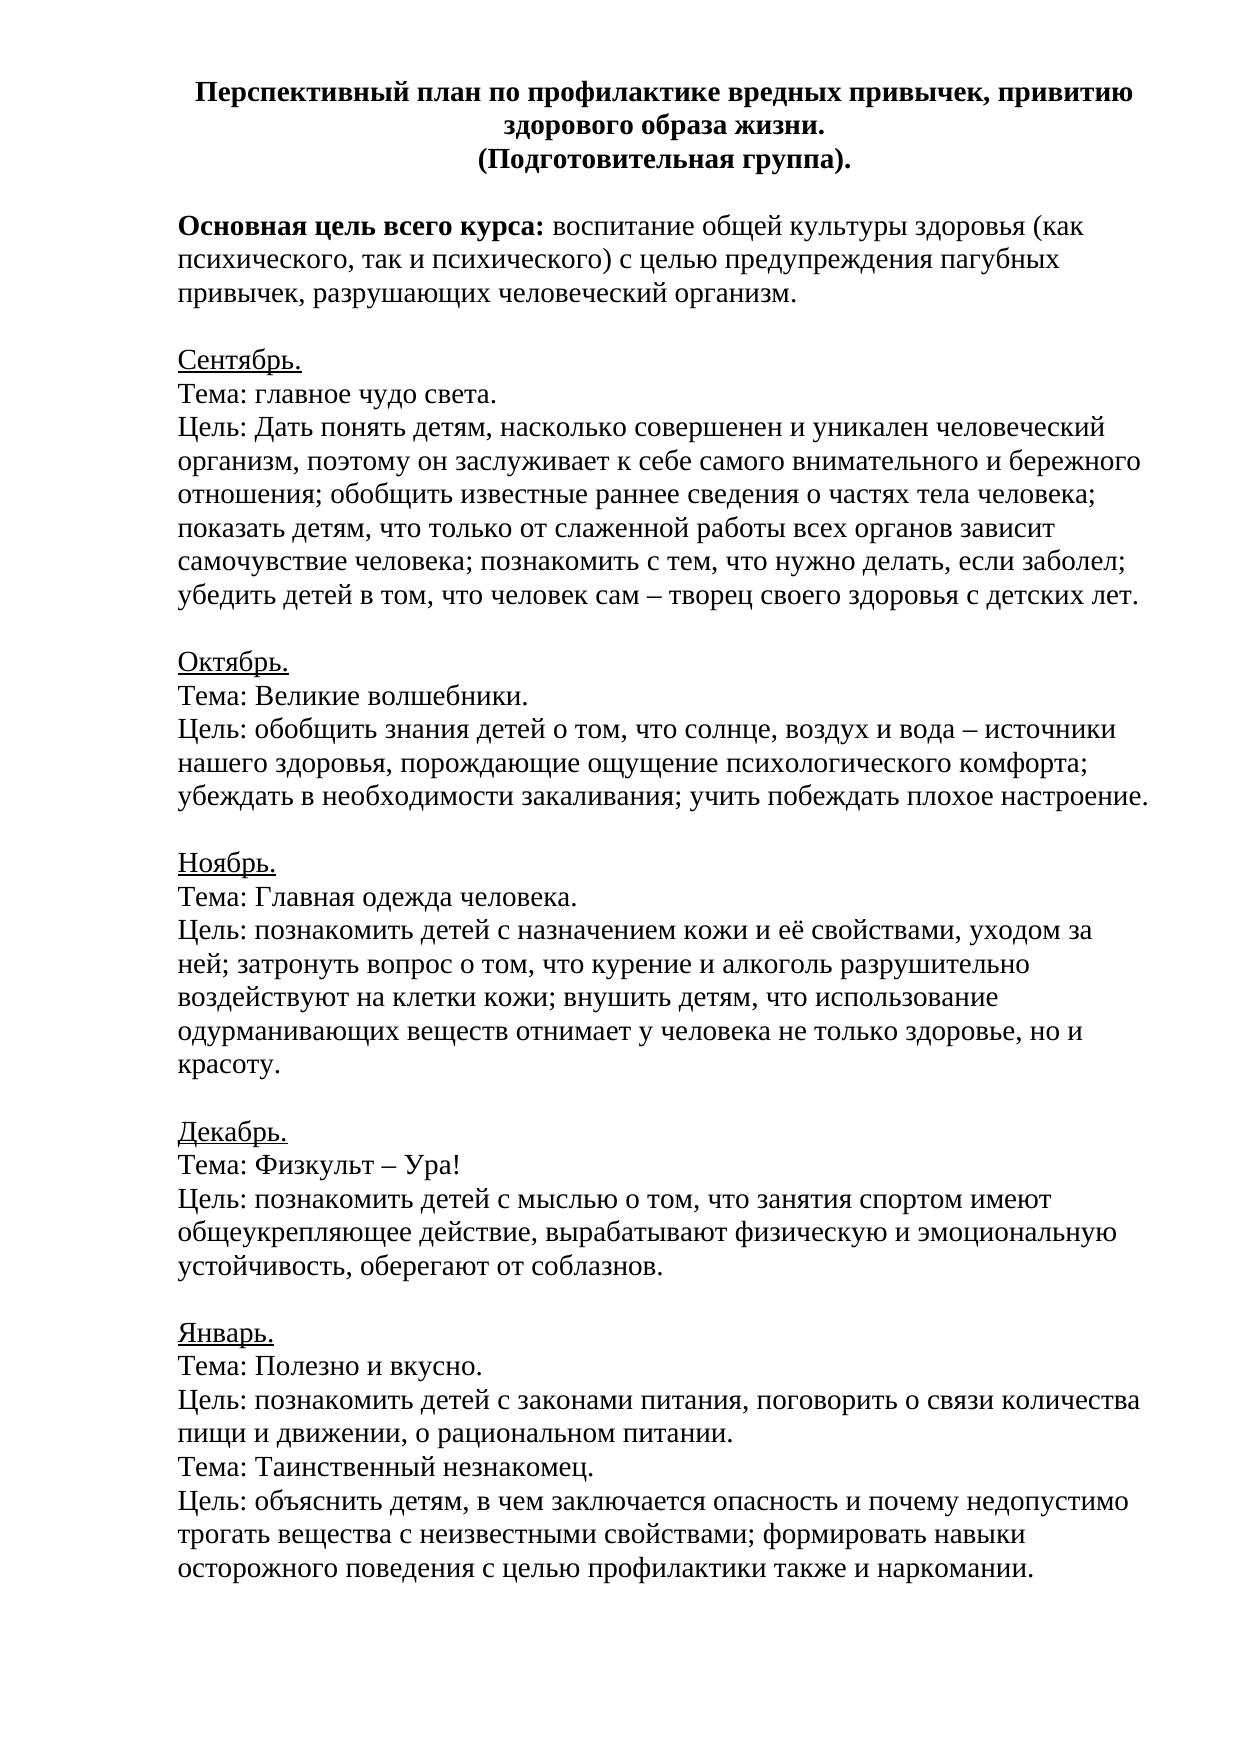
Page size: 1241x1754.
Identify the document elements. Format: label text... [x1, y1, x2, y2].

text Цель: познакомить детей с законами питания, поговорить о связи количества пищи и движении, о рациональном питании. [177, 1382, 1152, 1449]
text Тема: Таинственный незнакомец. [177, 1449, 1152, 1483]
text Январь. [177, 1315, 1152, 1348]
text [177, 1483, 1152, 1583]
text Цель: Дать понять детям, насколько совершенен и уникален человеческий организм, поэтому он заслуживает к себе самого внимательного и бережного отношения; обобщить известные раннее сведения о частях тела человека; показать детям, что только от слаженной работы всех органов зависит самочувствие человека; познакомить с тем, что нужно делать, если заболел; убедить детей в том, что человек сам – творец своего здоровья с детских лет. [177, 409, 1152, 611]
text Декабрь. [177, 1114, 1152, 1147]
text Перспективный план по профилактике вредных привычек, привитию здорового образа жизни. [177, 74, 1152, 141]
text Цель: обобщить знания детей о том, что солнце, воздух и вода – источники нашего здоровья, порождающие ощущение психологического комфорта; убеждать в необходимости закаливания; учить побеждать плохое настроение. [177, 711, 1152, 812]
text Ноябрь. [177, 845, 1152, 879]
text Тема: Полезно и вкусно. [177, 1348, 1152, 1382]
text Основная цель всего курса: воспитание общей культуры здоровья (как психического, так и психического) с целью предупреждения пагубных привычек, разрушающих человеческий организм. [177, 208, 1152, 309]
text Сентябрь. [177, 342, 1152, 376]
text (Подготовительная группа). [177, 141, 1152, 174]
text Октябрь. [177, 644, 1152, 678]
text Тема: Физкульт – Ура! [177, 1147, 1152, 1181]
text Цель: познакомить детей с назначением кожи и её свойствами, уходом за ней; затронуть вопрос о том, что курение и алкоголь разрушительно воздействуют на клетки кожи; внушить детям, что использование одурманивающих веществ отнимает у человека не только здоровье, но и красоту. [177, 912, 1152, 1080]
text Цель: познакомить детей с мыслью о том, что занятия спортом имеют общеукрепляющее действие, вырабатывают физическую и эмоциональную устойчивость, оберегают от соблазнов. [177, 1181, 1152, 1281]
text Тема: Великие волшебники. [177, 678, 1152, 711]
text Тема: Главная одежда человека. [177, 879, 1152, 912]
text Тема: главное чудо света. [177, 376, 1152, 409]
